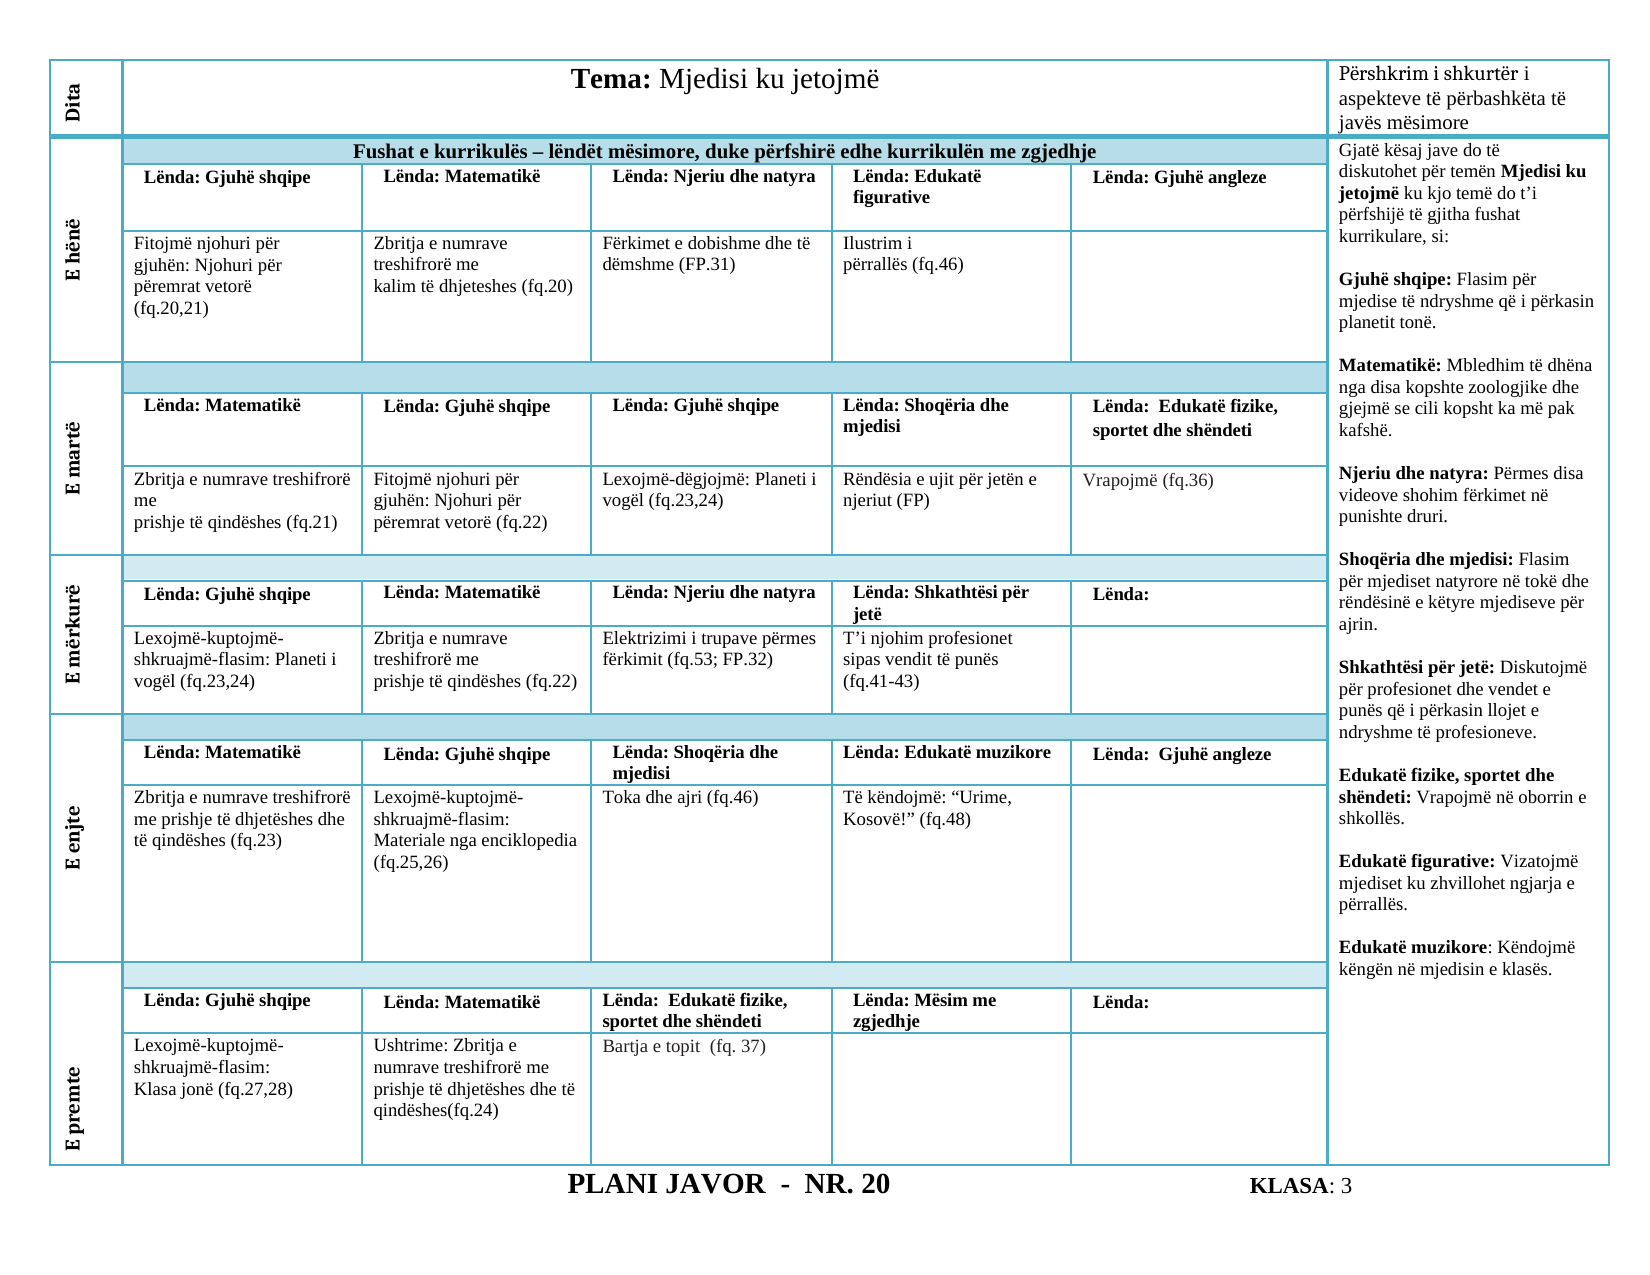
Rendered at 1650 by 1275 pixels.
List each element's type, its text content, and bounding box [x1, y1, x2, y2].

table_cell Lexojmë-kuptojmë-shkruajmë-flasim: Materiale nga enciklopedia (fq.25,26) [363, 786, 590, 961]
table_cell Gjatë kësaj jave do të diskutohet për temën Mjedisi ku jetojmë ku kjo temë do t’i përfshijë të gjitha fushat kurrikulare, si: Gjuhë shqipe: Flasim për mjedise të ndryshme që i përkasin planetit tonë. Matematikë: Mbledhim të dhëna nga disa kopshte zoologjike dhe gjejmë se cili kopsht ka më pak kafshë. Njeriu dhe natyra: Përmes disa videove shohim fërkimet në punishte druri. Shoqëria dhe mjedisi: Flasim për mjediset natyrore në tokë dhe rëndësinë e këtyre mjediseve për ajrin. Shkathtësi për jetë: Diskutojmë për profesionet dhe vendet e punës që i përkasin llojet e ndryshme të profesioneve. Edukatë fizike, sportet dhe shëndeti: Vrapojmë në oborrin e shkollës. Edukatë figurative: Vizatojmë mjediset ku zhvillohet ngjarja e përrallës. Edukatë muzikore: Këndojmë këngën në mjedisin e klasës. [1329, 139, 1608, 1164]
table_cell Lënda: Gjuhë shqipe [124, 582, 361, 624]
table_cell Fërkimet e dobishme dhe të dëmshme (FP.31) [592, 232, 831, 361]
table_cell Lënda: Gjuhë shqipe [124, 165, 361, 230]
table_cell Lënda: Matematikë [363, 989, 590, 1032]
table_cell E enjte [51, 715, 121, 961]
table_header Tema: Mjedisi ku jetojmë [124, 61, 1326, 134]
table_cell Lënda: Shkathtësi për jetë [833, 582, 1070, 624]
table_cell Elektrizimi i trupave përmes fërkimit (fq.53; FP.32) [592, 627, 831, 713]
table_cell Fitojmë njohuri për gjuhën: Njohuri për përemrat vetorë (fq.20,21) [124, 232, 361, 361]
table_cell Lënda: Gjuhë shqipe [124, 989, 361, 1032]
table_cell Zbritja e numrave treshifrorë me prishje të qindëshes (fq.21) [124, 467, 361, 554]
text PLANI JAVOR - NR. 20 KLASA: 3 [49, 1166, 1612, 1199]
table_cell Ilustrim i përrallës (fq.46) [833, 232, 1070, 361]
table_cell Rëndësia e ujit për jetën e njeriut (FP) [833, 467, 1070, 554]
table_cell E mërkurë [51, 556, 121, 713]
table_cell Lënda: Edukatë fizike, sportet dhe shëndeti [1072, 394, 1326, 465]
table_cell Lënda: Gjuhë shqipe [592, 394, 831, 465]
table_cell Toka dhe ajri (fq.46) [592, 786, 831, 961]
table_cell Lënda: Njeriu dhe natyra [592, 582, 831, 624]
table_cell Lënda: [1072, 989, 1326, 1032]
table_cell Lënda: Mësim me zgjedhje [833, 989, 1070, 1032]
table_cell [833, 1034, 1070, 1164]
table_cell Lënda: Gjuhë angleze [1072, 741, 1326, 784]
table_cell E hënë [51, 139, 121, 361]
table_cell Fitojmë njohuri për gjuhën: Njohuri për përemrat vetorë (fq.22) [363, 467, 590, 554]
table_cell [124, 556, 1326, 579]
table_cell Lexojmë-kuptojmë-shkruajmë-flasim: Planeti i vogël (fq.23,24) [124, 627, 361, 713]
table_cell E premte [51, 963, 121, 1164]
table_cell Ushtrime: Zbritja e numrave treshifrorë me prishje të dhjetëshes dhe të qindëshes(fq.24) [363, 1034, 590, 1164]
table_cell Lënda: Gjuhë shqipe [363, 394, 590, 465]
table_cell T’i njohim profesionet sipas vendit të punës (fq.41-43) [833, 627, 1070, 713]
table_cell Lënda: Edukatë fizike, sportet dhe shëndeti [592, 989, 831, 1032]
table_cell [124, 963, 1326, 987]
table_cell [1072, 1034, 1326, 1164]
table_cell Lënda: Edukatë muzikore [833, 741, 1070, 784]
table_cell Lënda: Shoqëria dhe mjedisi [592, 741, 831, 784]
table_header Dita [51, 61, 121, 134]
table_header Përshkrim i shkurtër i aspekteve të përbashkëta të javës mësimore [1329, 61, 1608, 134]
table_cell Lexojmë-dëgjojmë: Planeti i vogël (fq.23,24) [592, 467, 831, 554]
table_cell Lënda: Matematikë [363, 165, 590, 230]
table_cell Bartja e topit (fq. 37) [592, 1034, 831, 1164]
table_cell Të këndojmë: “Urime, Kosovë!” (fq.48) [833, 786, 1070, 961]
table_cell [1072, 786, 1326, 961]
table_cell Zbritja e numrave treshifrorë me prishje të dhjetëshes dhe të qindëshes (fq.23) [124, 786, 361, 961]
table_cell Vrapojmë (fq.36) [1072, 467, 1326, 554]
table_cell [1072, 232, 1326, 361]
table_cell Lënda: Njeriu dhe natyra [592, 165, 831, 230]
table_cell E martë [51, 363, 121, 554]
table_cell Lënda: Matematikë [124, 741, 361, 784]
table_cell Lënda: Matematikë [124, 394, 361, 465]
table_cell Lënda: Gjuhë shqipe [363, 741, 590, 784]
table_cell Zbritja e numrave treshifrorë me prishje të qindëshes (fq.22) [363, 627, 590, 713]
table_cell Lënda: Shoqëria dhe mjedisi [833, 394, 1070, 465]
table_cell [1072, 627, 1326, 713]
table_cell [124, 363, 1326, 392]
table_cell Lënda: Gjuhë angleze [1072, 165, 1326, 230]
table_cell [124, 715, 1326, 739]
table_cell Zbritja e numrave treshifrorë me kalim të dhjeteshes (fq.20) [363, 232, 590, 361]
table_cell Lënda: [1072, 582, 1326, 624]
table_cell Lexojmë-kuptojmë-shkruajmë-flasim: Klasa jonë (fq.27,28) [124, 1034, 361, 1164]
table_cell Lënda: Matematikë [363, 582, 590, 624]
table_cell Fushat e kurrikulës – lëndët mësimore, duke përfshirë edhe kurrikulën me zgjedhje [124, 139, 1326, 163]
table_cell Lënda: Edukatë figurative [833, 165, 1070, 230]
